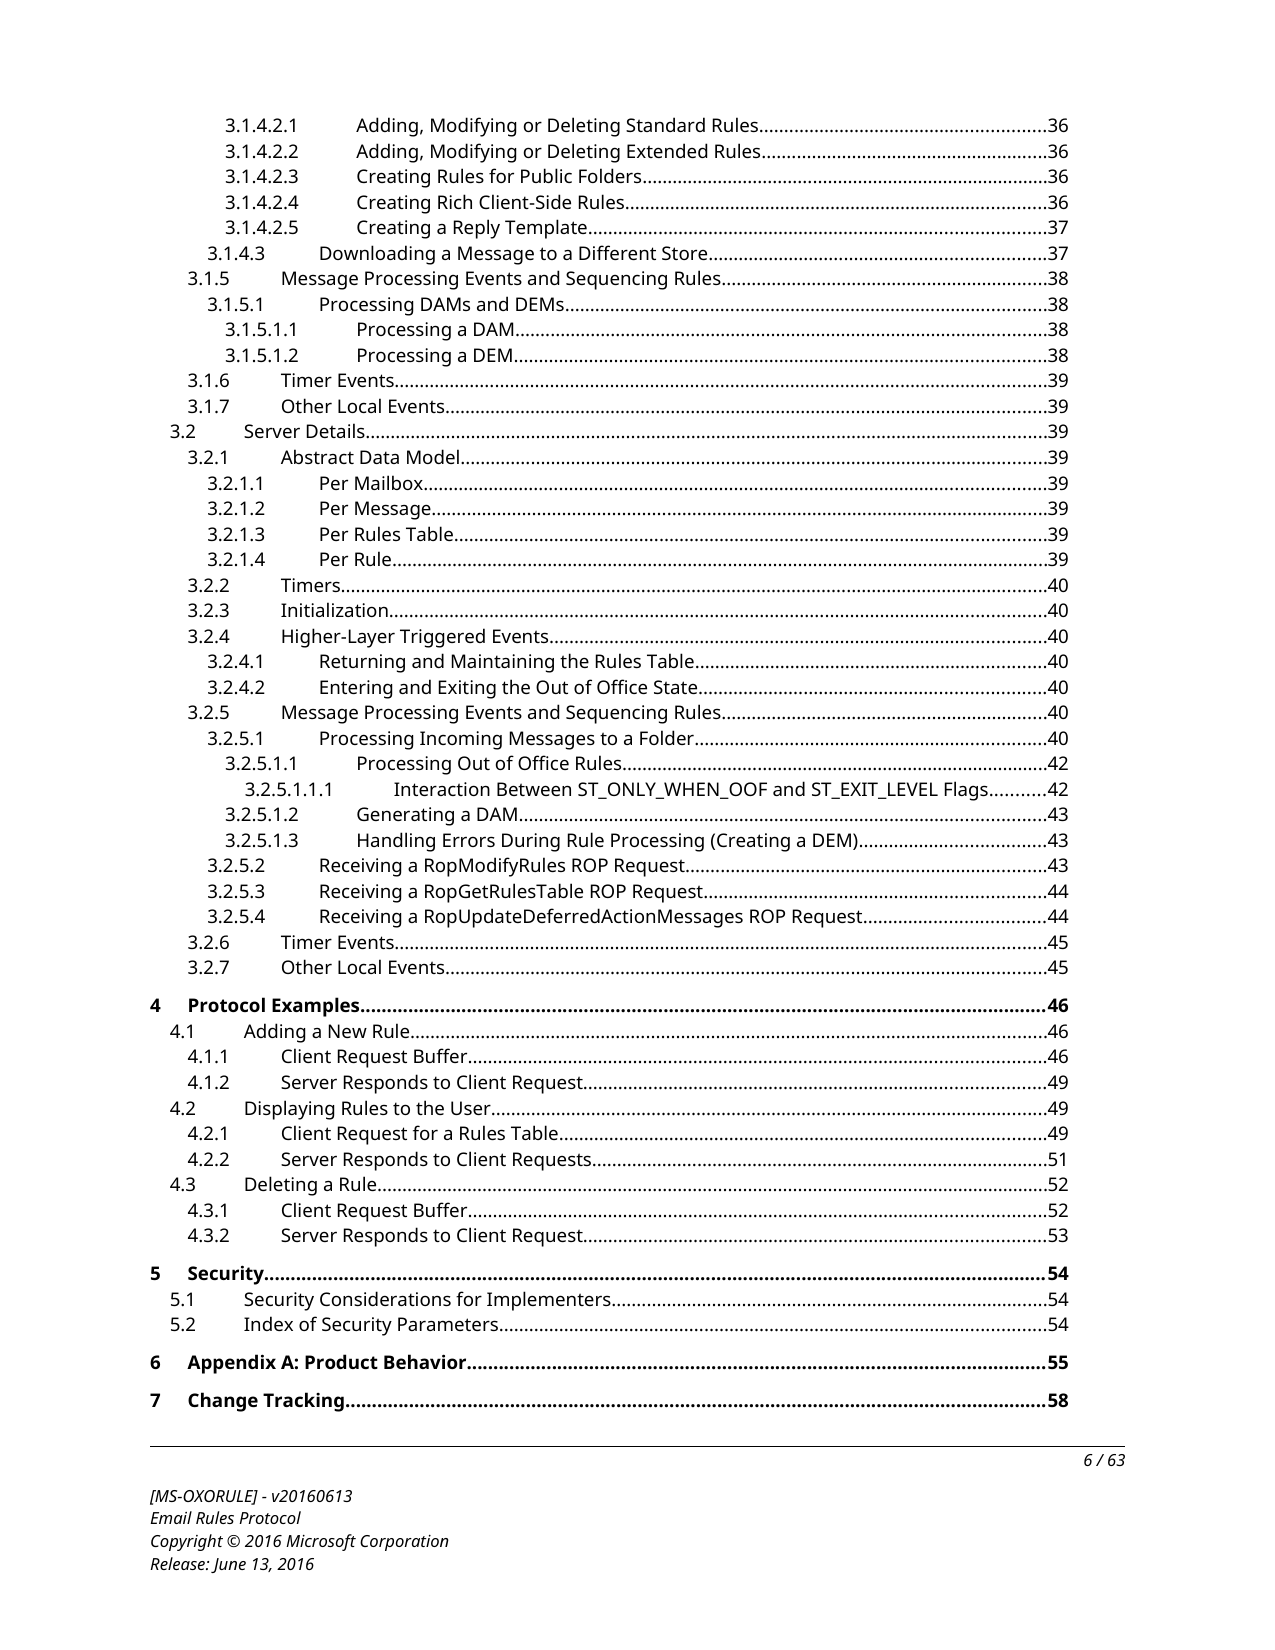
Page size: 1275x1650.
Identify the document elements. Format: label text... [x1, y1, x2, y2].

text 4.2.2 Server Responds to Client Requests 51 [187, 1146, 1078, 1171]
text 6 Appendix A: Product Behavior 55 [150, 1349, 1078, 1375]
text 3.2.5 Message Processing Events and Sequencing Rules 40 [187, 699, 1078, 725]
text 3.2.5.3 Receiving a RopGetRulesTable ROP Request 44 [207, 878, 1078, 904]
text 4.3 Deleting a Rule 52 [169, 1171, 1078, 1197]
text 3.1.5.1 Processing DAMs and DEMs 38 [207, 291, 1078, 317]
text 3.2.4.1 Returning and Maintaining the Rules Table 40 [207, 648, 1078, 674]
text 3.2.2 Timers 40 [187, 572, 1078, 597]
text 3.1.6 Timer Events 39 [187, 368, 1078, 393]
text 3.2.5.1.1 Processing Out of Office Rules 42 [225, 751, 1078, 776]
text 3.2.7 Other Local Events 45 [187, 955, 1078, 980]
text 3.2.4.2 Entering and Exiting the Out of Office State 40 [207, 674, 1078, 699]
text 3.1.4.2.4 Creating Rich Client-Side Rules 36 [225, 189, 1078, 214]
text 3.2.1 Abstract Data Model 39 [187, 444, 1078, 470]
text 3.1.5.1.2 Processing a DEM 38 [225, 342, 1078, 368]
text 3.2.3 Initialization 40 [187, 597, 1078, 623]
text 5.1 Security Considerations for Implementers 54 [169, 1286, 1078, 1311]
text 4.1.2 Server Responds to Client Request 49 [187, 1069, 1078, 1095]
text 3.2.4 Higher-Layer Triggered Events 40 [187, 623, 1078, 648]
text 4.2 Displaying Rules to the User 49 [169, 1095, 1078, 1120]
text 3.2.1.1 Per Mailbox 39 [207, 470, 1078, 495]
text 3.1.4.2.1 Adding, Modifying or Deleting Standard Rules 36 [225, 112, 1078, 138]
text 5.2 Index of Security Parameters 54 [169, 1311, 1078, 1337]
text 3.1.7 Other Local Events 39 [187, 393, 1078, 419]
text 3.1.5.1.1 Processing a DAM 38 [225, 317, 1078, 342]
text 3.2.5.1.1.1 Interaction Between ST_ONLY_WHEN_OOF and ST_EXIT_LEVEL Flags 42 [244, 776, 1078, 802]
text 3.2.1.4 Per Rule 39 [207, 546, 1078, 572]
text 3.2.1.2 Per Message 39 [207, 495, 1078, 521]
text 3.2.1.3 Per Rules Table 39 [207, 521, 1078, 546]
text 3.1.4.2.2 Adding, Modifying or Deleting Extended Rules 36 [225, 138, 1078, 163]
text 3.2.5.1 Processing Incoming Messages to a Folder 40 [207, 725, 1078, 751]
text 3.2.5.1.2 Generating a DAM 43 [225, 802, 1078, 827]
text 3.1.4.3 Downloading a Message to a Different Store 37 [207, 240, 1078, 266]
text 3.1.5 Message Processing Events and Sequencing Rules 38 [187, 266, 1078, 291]
text 4.1.1 Client Request Buffer 46 [187, 1044, 1078, 1069]
text 3.2.6 Timer Events 45 [187, 929, 1078, 955]
text 4.2.1 Client Request for a Rules Table 49 [187, 1120, 1078, 1146]
text 3.1.4.2.5 Creating a Reply Template 37 [225, 214, 1078, 240]
text 4.3.2 Server Responds to Client Request 53 [187, 1222, 1078, 1248]
text 3.1.4.2.3 Creating Rules for Public Folders 36 [225, 163, 1078, 189]
text 3.2.5.1.3 Handling Errors During Rule Processing (Creating a DEM) 43 [225, 827, 1078, 853]
text 4 Protocol Examples 46 [150, 993, 1078, 1018]
text 7 Change Tracking 58 [150, 1387, 1078, 1413]
text 3.2 Server Details 39 [169, 419, 1078, 444]
text 3.2.5.4 Receiving a RopUpdateDeferredActionMessages ROP Request 44 [207, 904, 1078, 929]
text 4.3.1 Client Request Buffer 52 [187, 1197, 1078, 1222]
text 5 Security 54 [150, 1260, 1078, 1286]
text 4.1 Adding a New Rule 46 [169, 1018, 1078, 1044]
text 3.2.5.2 Receiving a RopModifyRules ROP Request 43 [207, 853, 1078, 878]
